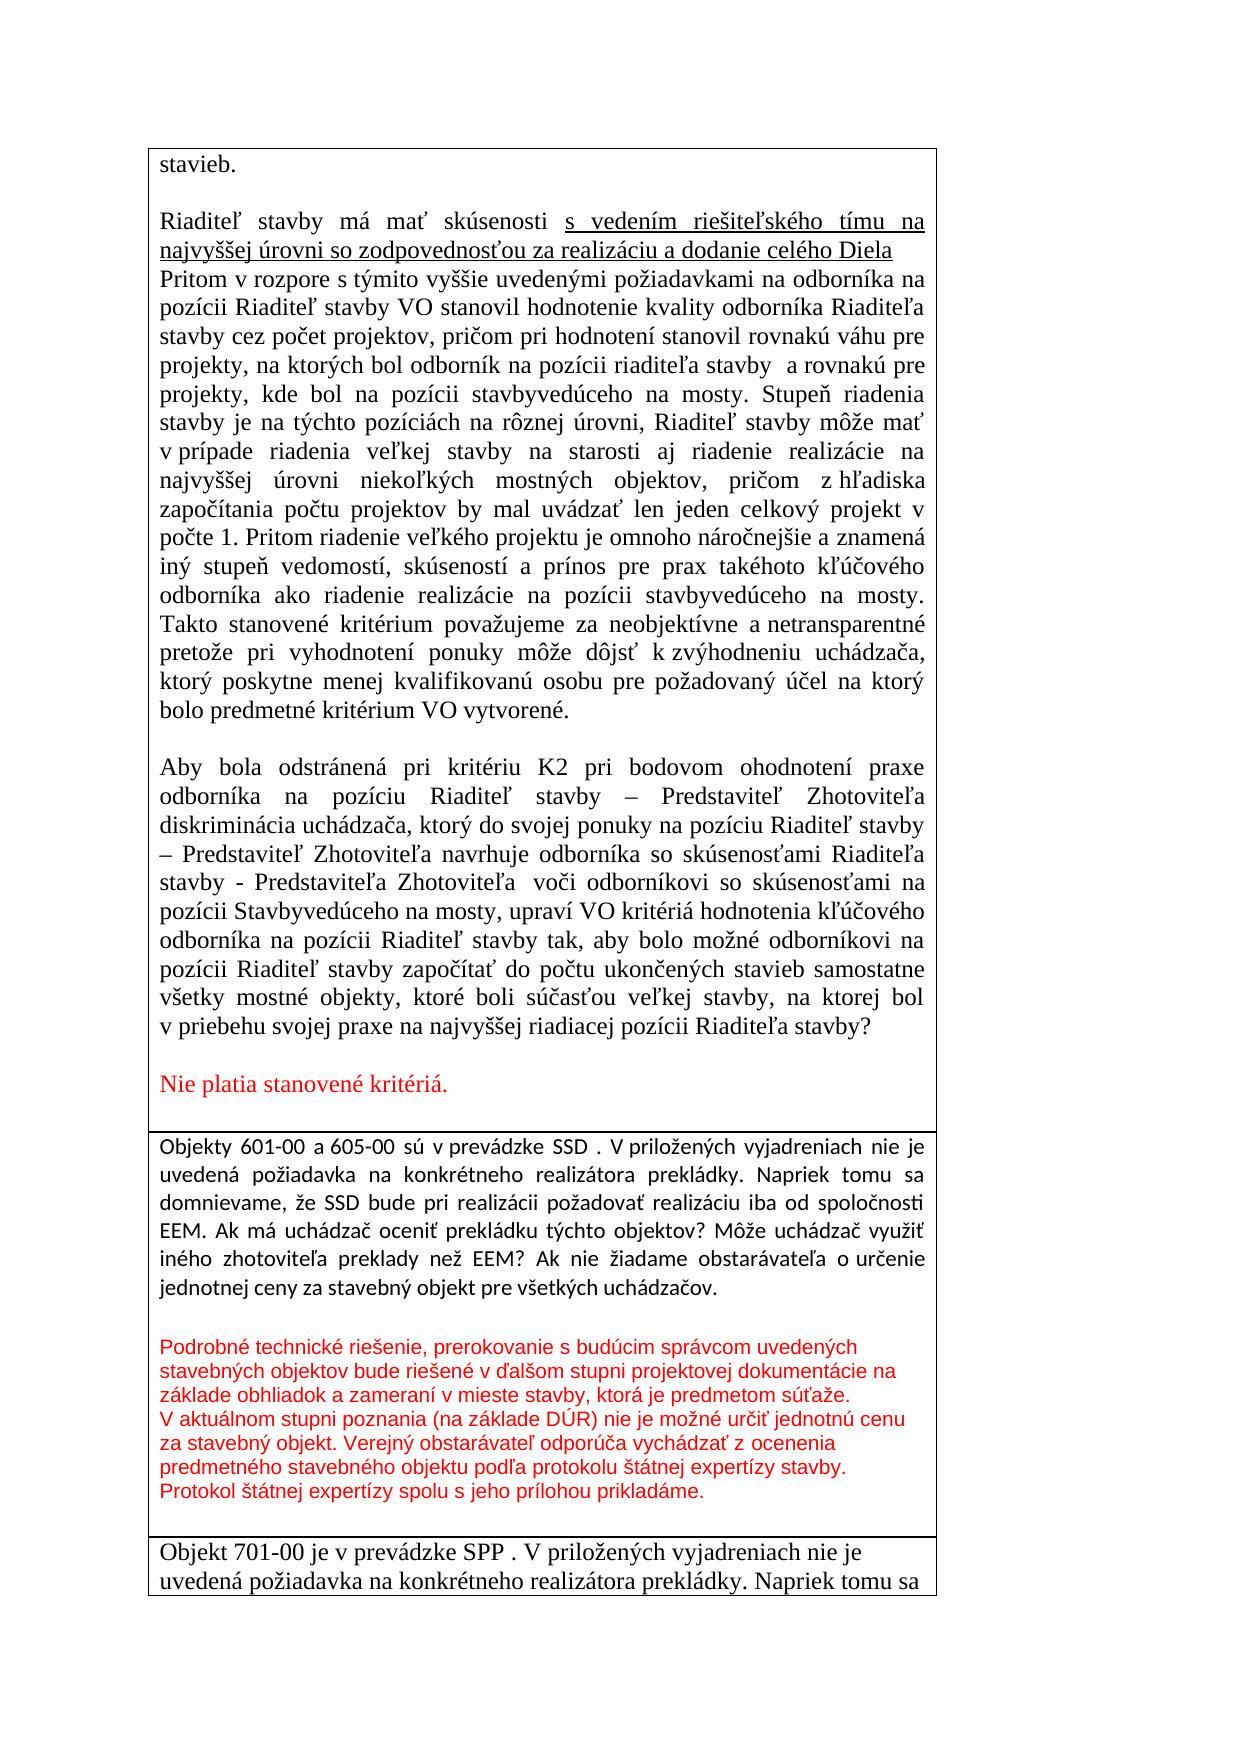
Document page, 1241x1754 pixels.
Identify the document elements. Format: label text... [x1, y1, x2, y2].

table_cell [149, 149, 936, 1131]
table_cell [149, 1538, 936, 1595]
table_cell Objekty 601-00 a 605-00 sú v prevádzke SSD . V priložených vyjadreniach nie je uvedená požiadavka na konkrétneho realizátora prekládky. Napriek tomu sa domnievame, že SSD bude pri realizácii požadovať realizáciu iba od spoločnosti EEM. Ak má uchádzač oceniť prekládku týchto objektov? Môže uchádzač využiť iného zhotoviteľa preklady než EEM? Ak nie žiadame obstarávateľa o určenie jednotnej ceny za stavebný objekt pre všetkých uchádzačov. Podrobné technické riešenie, prerokovanie s budúcim správcom uvedených stavebných objektov bude riešené v ďalšom stupni projektovej dokumentácie na základe obhliadok a zameraní v mieste stavby, ktorá je predmetom súťaže. V aktuálnom stupni poznania (na základe DÚR) nie je možné určiť jednotnú cenu za stavebný objekt. Verejný obstarávateľ odporúča vychádzať z ocenenia predmetného stavebného objektu podľa protokolu štátnej expertízy stavby. Protokol štátnej expertízy spolu s jeho prílohou prikladáme. [149, 1133, 936, 1536]
